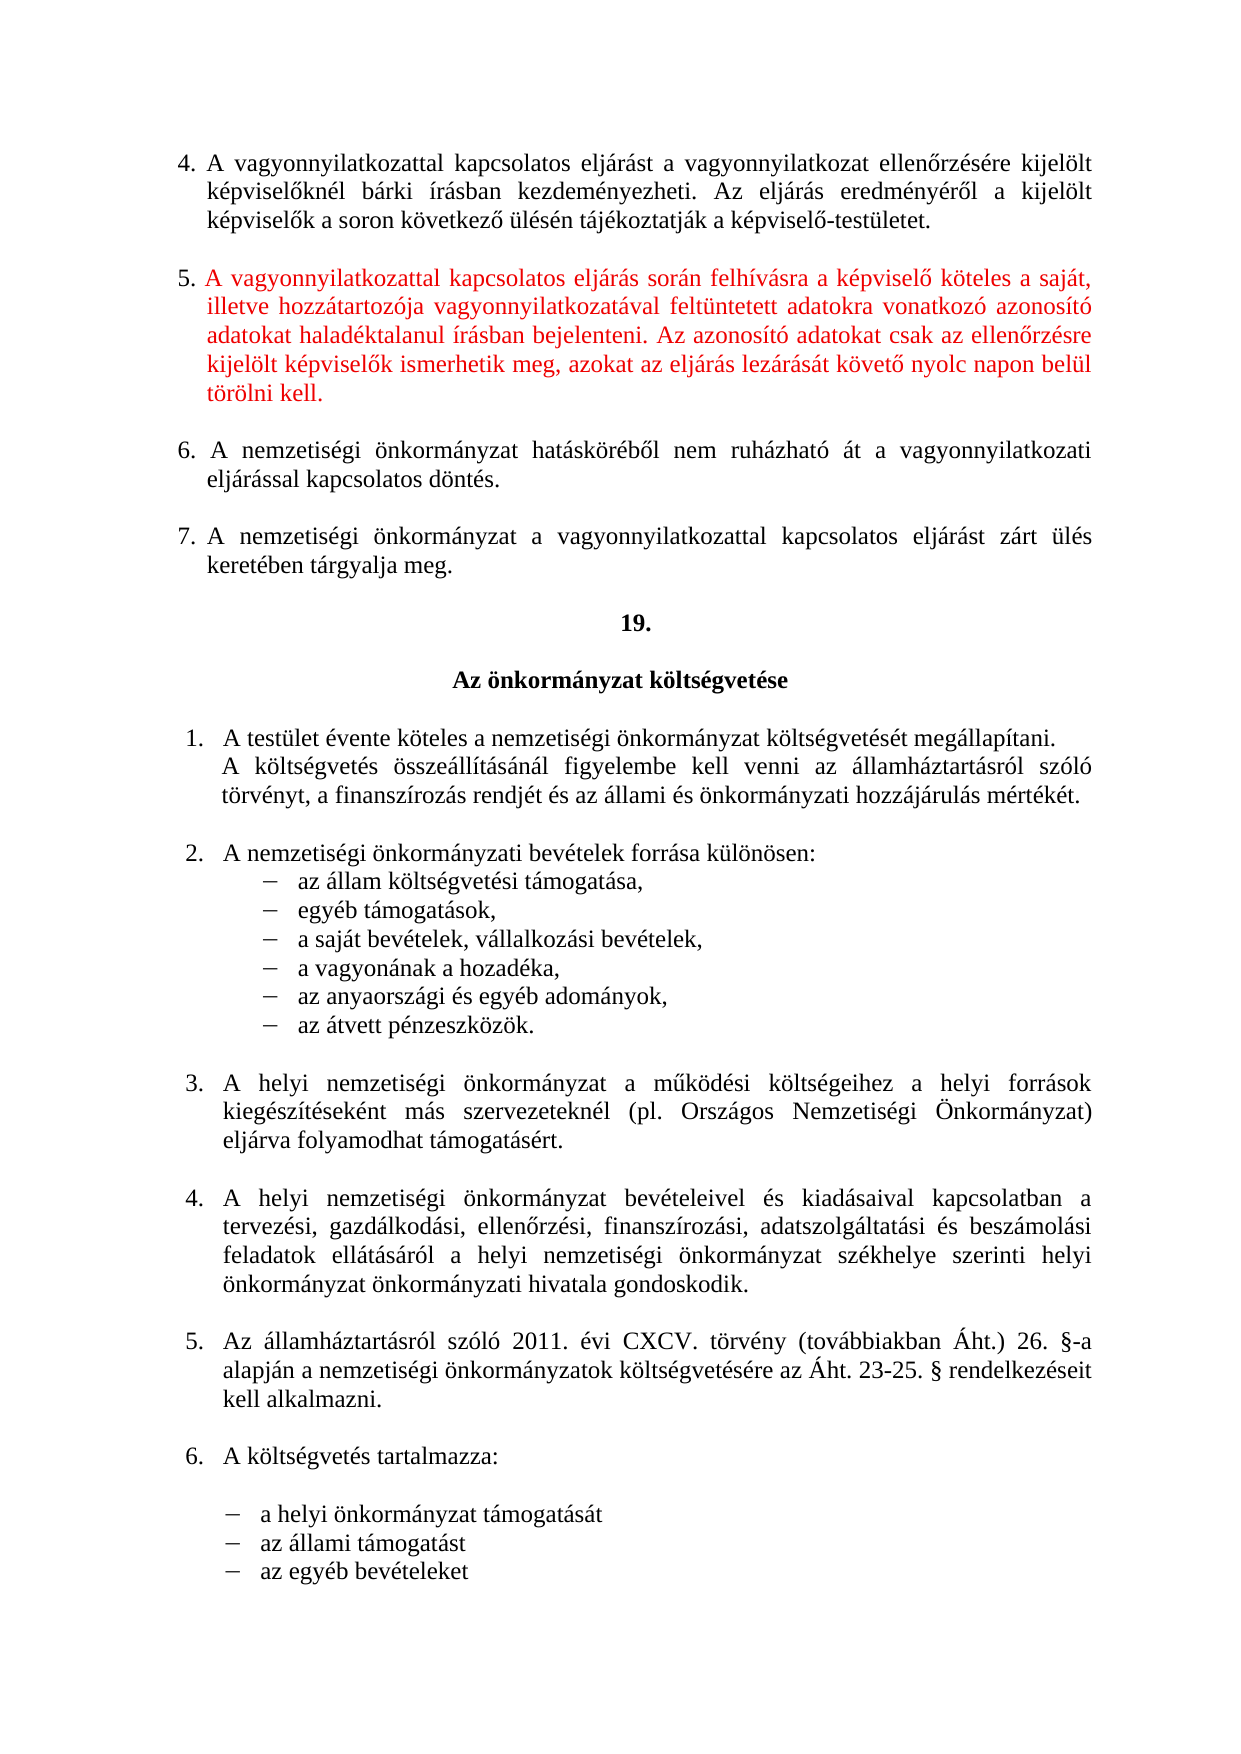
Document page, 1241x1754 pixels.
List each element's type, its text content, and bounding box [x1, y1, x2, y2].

text 4. A vagyonnyilatkozattal kapcsolatos eljárást a vagyonnyilatkozat ellenőrzésére kijelölt képviselőknél bárki írásban kezdeményezheti. Az eljárás eredményéről a kijelölt képviselők a soron következő ülésén tájékoztatják a képviselő-testületet. [177, 148, 1093, 234]
text A költségvetés összeállításánál figyelembe kell venni az államháztartásról szóló törvényt, a finanszírozás rendjét és az állami és önkormányzati hozzájárulás mértékét. [221, 751, 1093, 809]
list A helyi nemzetiségi önkormányzat a működési költségeihez a helyi források kiegészítéseként más szervezeteknél (pl. Országos Nemzetiségi Önkormányzat) eljárva folyamodhat támogatásért. [185, 1068, 1093, 1154]
list egyéb támogatások, [260, 895, 1093, 924]
list a helyi önkormányzat támogatását [223, 1499, 1093, 1528]
list az anyaországi és egyéb adományok, [260, 981, 1093, 1010]
list A testület évente köteles a nemzetiségi önkormányzat költségvetését megállapítani. [185, 723, 1093, 751]
list A költségvetés tartalmazza: [185, 1441, 1093, 1470]
list az állami támogatást [223, 1528, 1093, 1556]
list a saját bevételek, vállalkozási bevételek, [260, 924, 1093, 953]
text 5. A vagyonnyilatkozattal kapcsolatos eljárás során felhívásra a képviselő köteles a saját, illetve hozzátartozója vagyonnyilatkozatával feltüntetett adatokra vonatkozó azonosító adatokat haladéktalanul írásban bejelenteni. Az azonosító adatokat csak az ellenőrzésre kijelölt képviselők ismerhetik meg, azokat az eljárás lezárását követő nyolc napon belül törölni kell. [177, 263, 1093, 406]
text 6. A nemzetiségi önkormányzat hatásköréből nem ruházható át a vagyonnyilatkozati eljárással kapcsolatos döntés. [177, 435, 1093, 493]
list az átvett pénzeszközök. [260, 1010, 1093, 1039]
list a vagyonának a hozadéka, [260, 953, 1093, 981]
text Az önkormányzat költségvetése [148, 665, 1093, 694]
list az állam költségvetési támogatása, [260, 866, 1093, 895]
list A helyi nemzetiségi önkormányzat bevételeivel és kiadásaival kapcsolatban a tervezési, gazdálkodási, ellenőrzési, finanszírozási, adatszolgáltatási és beszámolási feladatok ellátásáról a helyi nemzetiségi önkormányzat székhelye szerinti helyi önkormányzat önkormányzati hivatala gondoskodik. [185, 1183, 1093, 1298]
list A nemzetiségi önkormányzat a vagyonnyilatkozattal kapcsolatos eljárást zárt ülés keretében tárgyalja meg. [177, 521, 1093, 579]
list A nemzetiségi önkormányzati bevételek forrása különösen: [185, 838, 1093, 866]
list Az államháztartásról szóló 2011. évi CXCV. törvény (továbbiakban Áht.) 26. §-a alapján a nemzetiségi önkormányzatok költségvetésére az Áht. 23-25. § rendelkezéseit kell alkalmazni. [185, 1326, 1093, 1413]
list az egyéb bevételeket [223, 1556, 1093, 1585]
